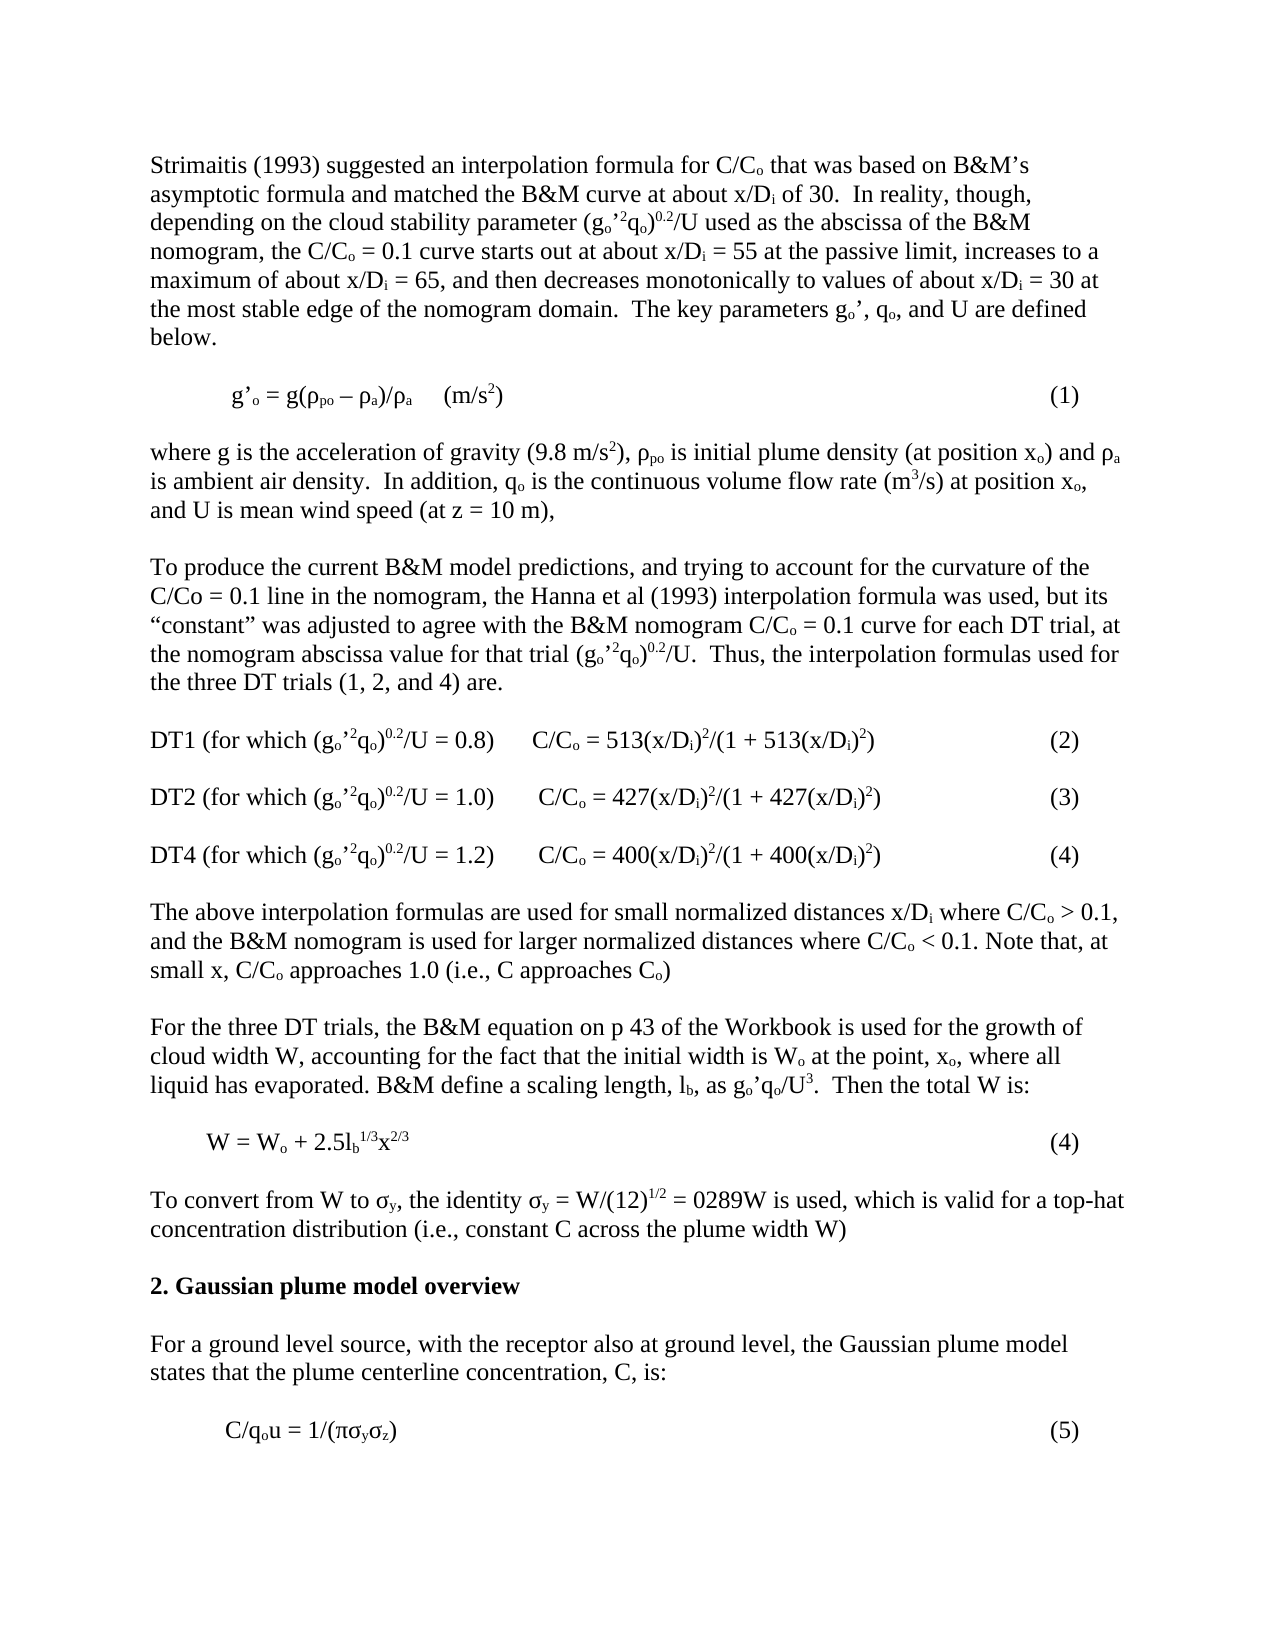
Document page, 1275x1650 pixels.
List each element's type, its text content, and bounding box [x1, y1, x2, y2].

text 2. Gaussian plume model overview [150, 1271, 1125, 1300]
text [150, 150, 1125, 351]
text g’o = g(ρpo – ρa)/ρa (m/s2) (1) [150, 380, 1125, 409]
text For the three DT trials, the B&M equation on p 43 of the Workbook is used for the growth of cloud width W, accounting for the fact that the initial width is Wo at the point, xo, where all liquid has evaporated. B&M define a scaling length, lb, as go’qo/U3. Then the total W is: [150, 1012, 1125, 1099]
text To produce the current B&M model predictions, and trying to account for the curvature of the C/Co = 0.1 line in the nomogram, the Hanna et al (1993) interpolation formula was used, but its “constant” was adjusted to agree with the B&M nomogram C/Co = 0.1 curve for each DT trial, at the nomogram abscissa value for that trial (go’2qo)0.2/U. Thus, the interpolation formulas used for the three DT trials (1, 2, and 4) are. [150, 552, 1125, 696]
text W = Wo + 2.5lb1/3x2/3 (4) [150, 1127, 1125, 1156]
text To convert from W to σy, the identity σy = W/(12)1/2 = 0289W is used, which is valid for a top-hat concentration distribution (i.e., constant C across the plume width W) [150, 1185, 1125, 1242]
text DT2 (for which (go’2qo)0.2/U = 1.0) C/Co = 427(x/Di)2/(1 + 427(x/Di)2) (3) [150, 782, 1125, 811]
text For a ground level source, with the receptor also at ground level, the Gaussian plume model states that the plume centerline concentration, C, is: [150, 1329, 1125, 1386]
text DT1 (for which (go’2qo)0.2/U = 0.8) C/Co = 513(x/Di)2/(1 + 513(x/Di)2) (2) [150, 725, 1125, 754]
text The above interpolation formulas are used for small normalized distances x/Di where C/Co > 0.1, and the B&M nomogram is used for larger normalized distances where C/Co < 0.1. Note that, at small x, C/Co approaches 1.0 (i.e., C approaches Co) [150, 897, 1125, 984]
text C/qou = 1/(πσyσz) (5) [150, 1415, 1125, 1444]
text where g is the acceleration of gravity (9.8 m/s2), ρpo is initial plume density (at position xo) and ρa is ambient air density. In addition, qo is the continuous volume flow rate (m3/s) at position xo, and U is mean wind speed (at z = 10 m), [150, 437, 1125, 524]
text DT4 (for which (go’2qo)0.2/U = 1.2) C/Co = 400(x/Di)2/(1 + 400(x/Di)2) (4) [150, 840, 1125, 869]
